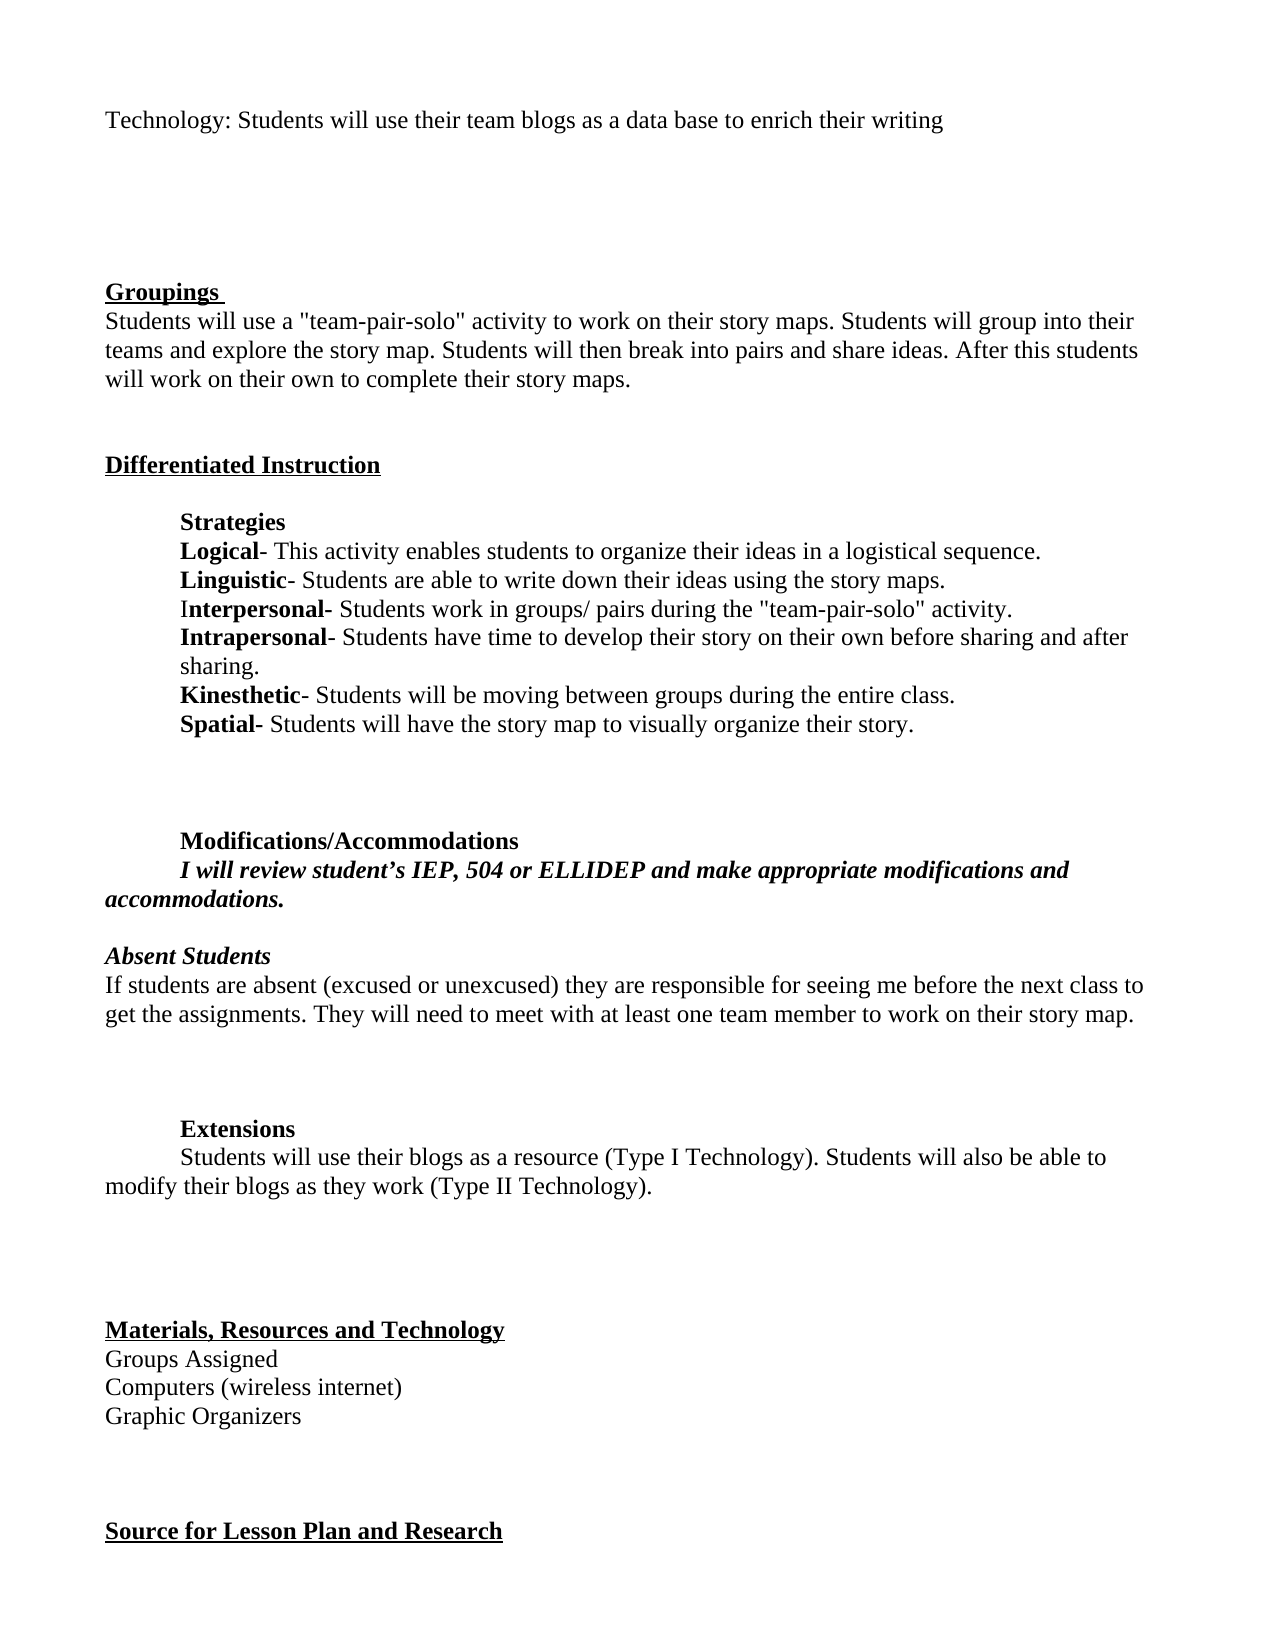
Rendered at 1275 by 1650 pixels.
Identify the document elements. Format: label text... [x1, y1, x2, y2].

text Strategies [105, 507, 1170, 536]
text Students will use their blogs as a resource (Type I Technology). Students will also be able to modify their blogs as they work (Type II Technology). [105, 1142, 1170, 1200]
text Technology: Students will use their team blogs as a data base to enrich their writing [105, 105, 1170, 134]
text I will review student’s IEP, 504 or ELLIDEP and make appropriate modifications and accommodations. Absent Students If students are absent (excused or unexcused) they are responsible for seeing me before the next class to get the assignments. They will need to meet with at least one team member to work on their story map. [105, 855, 1170, 1027]
text Materials, Resources and Technology [105, 1315, 1170, 1344]
text Groups Assigned Computers (wireless internet) Graphic Organizers [105, 1344, 1170, 1430]
text sharing. Kinesthetic- Students will be moving between groups during the entire class. Spatial- Students will have the story map to visually organize their story. [105, 651, 1170, 737]
text Differentiated Instruction [105, 450, 1170, 479]
text Source for Lesson Plan and Research [105, 1516, 1170, 1545]
text Extensions [105, 1114, 1170, 1142]
text Groupings [105, 277, 1170, 306]
text Modifications/Accommodations [105, 826, 1170, 855]
text Students will use a "team-pair-solo" activity to work on their story maps. Students will group into their teams and explore the story map. Students will then break into pairs and share ideas. After this students will work on their own to complete their story maps. [105, 306, 1170, 392]
text Logical- This activity enables students to organize their ideas in a logistical sequence. Linguistic- Students are able to write down their ideas using the story maps. Interpersonal- Students work in groups/ pairs during the "team-pair-solo" activity. Intrapersonal- Students have time to develop their story on their own before sharing and after [105, 536, 1170, 651]
